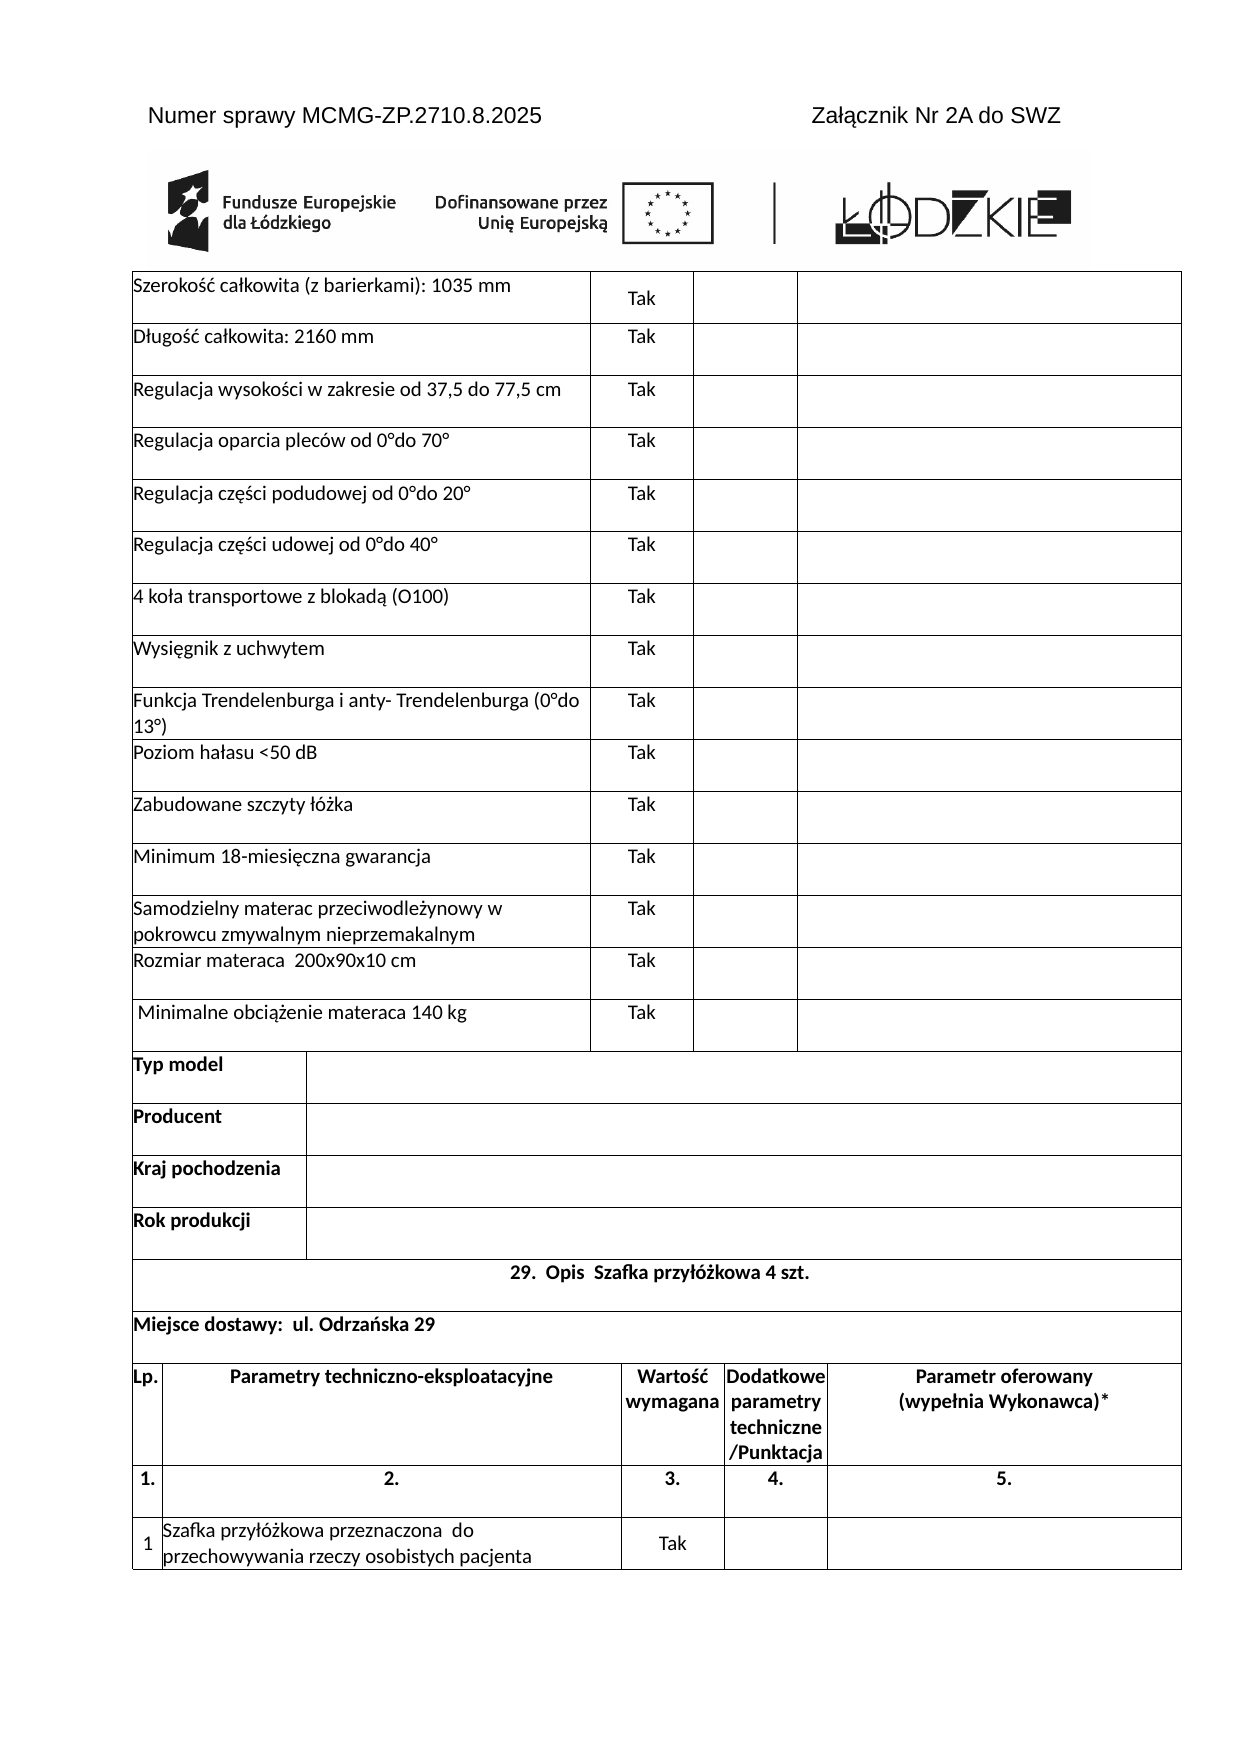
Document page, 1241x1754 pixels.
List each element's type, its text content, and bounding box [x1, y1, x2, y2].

table_cell [798, 584, 1181, 635]
table_cell 4 koła transportowe z blokadą (O100) [133, 584, 590, 635]
table_cell Miejsce dostawy: ul. Odrzańska 29 [133, 1312, 1181, 1363]
table_cell Kraj pochodzenia [133, 1156, 306, 1207]
table_cell [694, 740, 797, 791]
table_cell Producent [133, 1104, 306, 1155]
table_cell [798, 896, 1181, 947]
table_cell Minimum 18-miesięczna gwarancja [133, 844, 590, 895]
table_cell Wartość wymagana [622, 1364, 724, 1465]
table_cell Tak [591, 792, 693, 843]
table_cell Rozmiar materaca 200x90x10 cm [133, 948, 590, 999]
table_cell Parametr oferowany (wypełnia Wykonawca)* [828, 1364, 1181, 1465]
table_cell Tak [591, 948, 693, 999]
table_cell 4. [725, 1466, 827, 1517]
table_cell Samodzielny materac przeciwodleżynowy w pokrowcu zmywalnym nieprzemakalnym [133, 896, 590, 947]
table_cell Tak [591, 272, 693, 323]
table_cell [725, 1518, 827, 1569]
table_cell Tak [591, 1000, 693, 1051]
table_cell [694, 272, 797, 323]
table_cell [798, 1000, 1181, 1051]
table_cell [694, 1000, 797, 1051]
table_cell [694, 584, 797, 635]
table_cell [694, 324, 797, 375]
table_cell [694, 376, 797, 427]
table_cell [307, 1104, 1181, 1155]
table_cell Wysięgnik z uchwytem [133, 636, 590, 687]
table_cell Regulacja wysokości w zakresie od 37,5 do 77,5 cm [133, 376, 590, 427]
table_cell [798, 948, 1181, 999]
table_cell [798, 636, 1181, 687]
table_cell [694, 428, 797, 479]
table_cell Szerokość całkowita (z barierkami): 1035 mm [133, 272, 590, 323]
table_cell Tak [591, 636, 693, 687]
table_cell Poziom hałasu <50 dB [133, 740, 590, 791]
table_cell Rok produkcji [133, 1208, 306, 1259]
table_cell Typ model [133, 1052, 306, 1103]
table_cell [694, 896, 797, 947]
table_cell [307, 1156, 1181, 1207]
table_cell [694, 480, 797, 531]
table_cell Tak [591, 688, 693, 739]
table_cell Długość całkowita: 2160 mm [133, 324, 590, 375]
table_cell 1 [133, 1518, 162, 1569]
table_cell Regulacja oparcia pleców od 0°do 70° [133, 428, 590, 479]
table_cell Tak [591, 740, 693, 791]
table_cell Tak [591, 480, 693, 531]
table_cell [307, 1208, 1181, 1259]
table_cell 5. [828, 1466, 1181, 1517]
table_cell Zabudowane szczyty łóżka [133, 792, 590, 843]
table_cell 3. [622, 1466, 724, 1517]
table_cell [798, 376, 1181, 427]
table_cell [798, 480, 1181, 531]
table_cell Regulacja części podudowej od 0°do 20° [133, 480, 590, 531]
table_cell Tak [591, 584, 693, 635]
table_cell Tak [591, 376, 693, 427]
table_cell [798, 272, 1181, 323]
table_cell [798, 740, 1181, 791]
table_cell [694, 636, 797, 687]
table_cell Tak [591, 844, 693, 895]
table_cell [798, 428, 1181, 479]
table_cell Tak [622, 1518, 724, 1569]
table_cell Funkcja Trendelenburga i anty- Trendelenburga (0°do 13°) [133, 688, 590, 739]
table_cell 2. [163, 1466, 621, 1517]
table_cell [798, 688, 1181, 739]
table_cell Tak [591, 324, 693, 375]
table_cell 1. [133, 1466, 162, 1517]
table_cell Tak [591, 532, 693, 583]
table_cell [798, 324, 1181, 375]
table_cell Lp. [133, 1364, 162, 1465]
picture [147, 149, 1091, 271]
table_cell [828, 1518, 1181, 1569]
table_cell [307, 1052, 1181, 1103]
table_cell [694, 688, 797, 739]
table_cell [798, 532, 1181, 583]
table_cell Minimalne obciążenie materaca 140 kg [133, 1000, 590, 1051]
table_cell Tak [591, 428, 693, 479]
table_cell [694, 948, 797, 999]
table_cell [694, 792, 797, 843]
table_cell Regulacja części udowej od 0°do 40° [133, 532, 590, 583]
table_cell 29. Opis Szafka przyłóżkowa 4 szt. [133, 1260, 1181, 1311]
table_cell Szafka przyłóżkowa przeznaczona do przechowywania rzeczy osobistych pacjenta [163, 1518, 621, 1569]
table_cell [694, 844, 797, 895]
table_cell [694, 532, 797, 583]
table_cell Parametry techniczno-eksploatacyjne [163, 1364, 621, 1465]
table_cell Tak [591, 896, 693, 947]
table_cell [798, 844, 1181, 895]
table_cell [798, 792, 1181, 843]
table_cell Dodatkowe parametry techniczne /Punktacja [725, 1364, 827, 1465]
